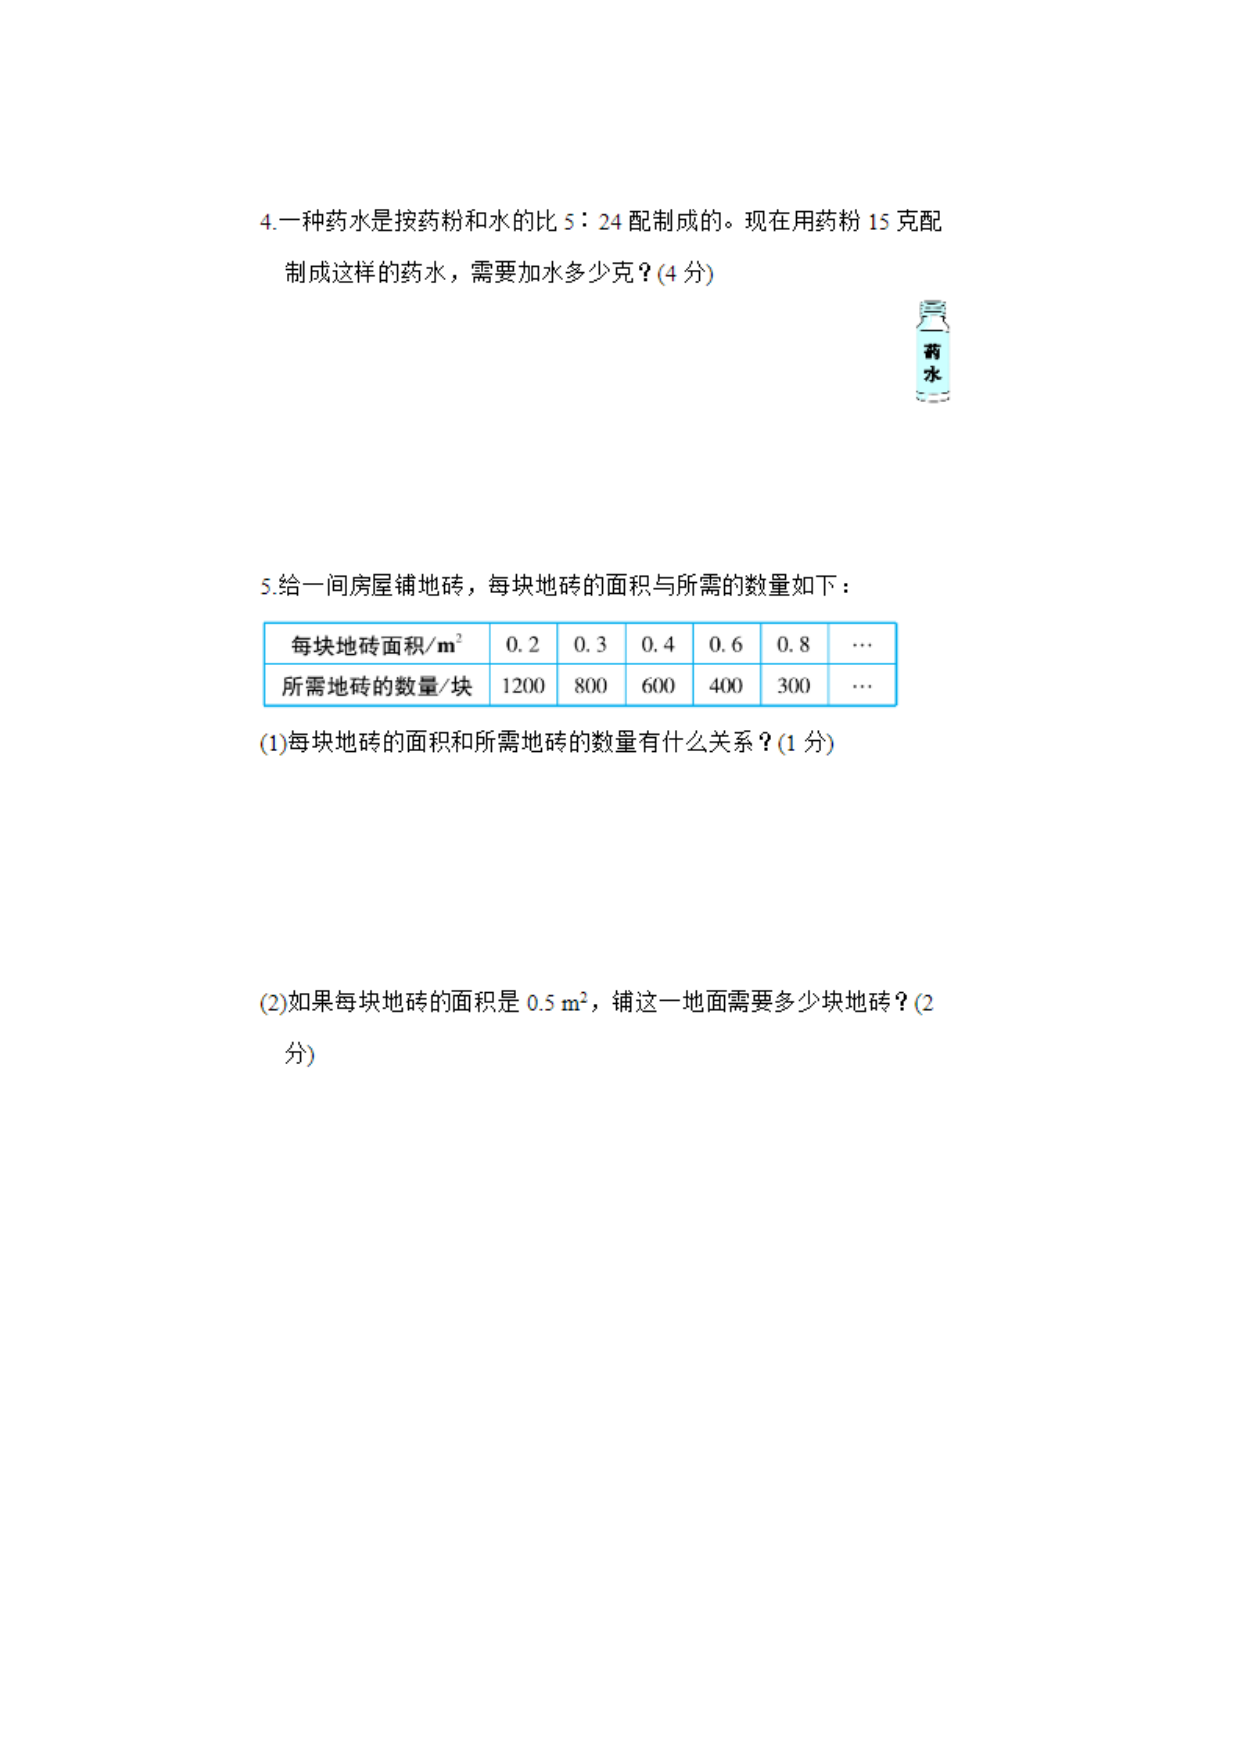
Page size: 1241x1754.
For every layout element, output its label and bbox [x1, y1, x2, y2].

picture [225, 162, 1015, 1208]
